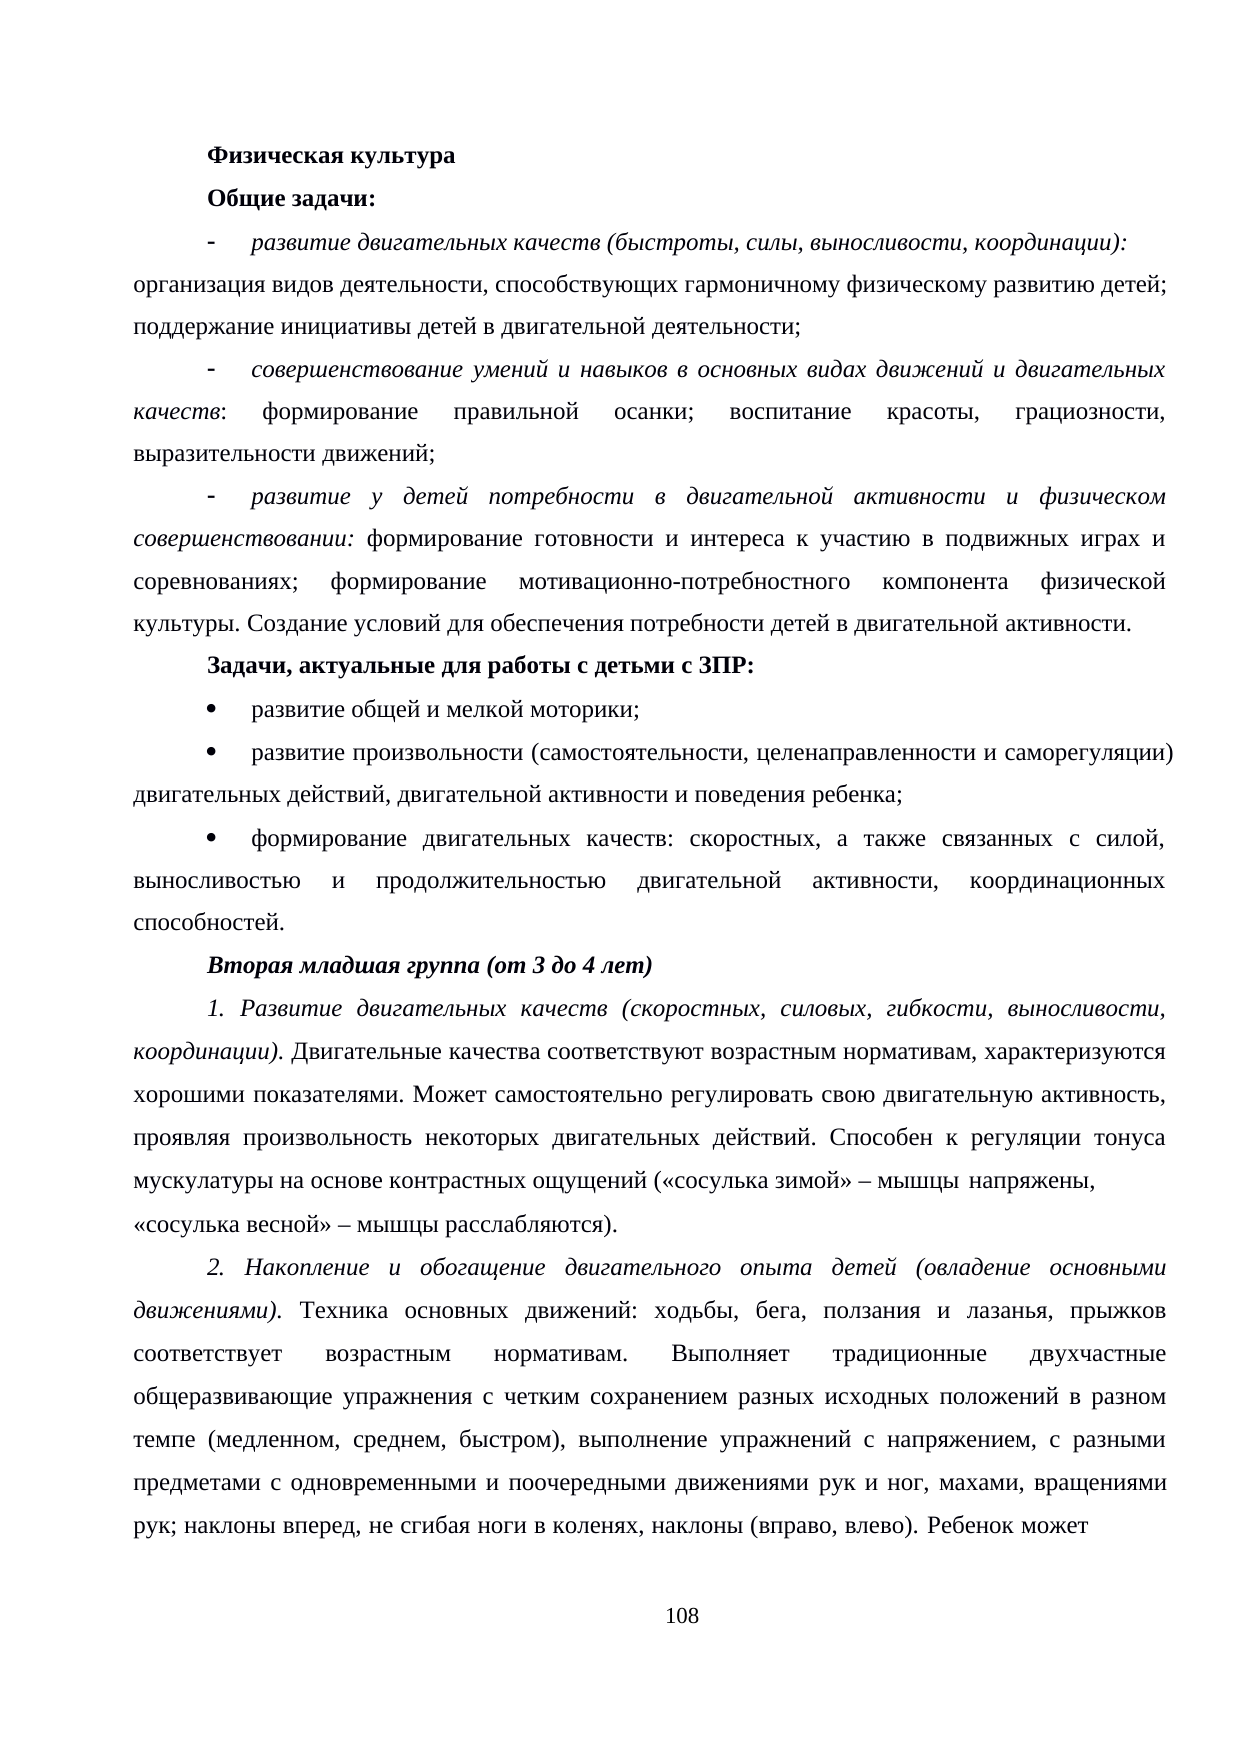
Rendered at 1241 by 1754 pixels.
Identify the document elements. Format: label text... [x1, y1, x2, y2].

list развитие у детей потребности в двигательной активности и физическом совершенствовании: формирование готовности и интереса к участию в подвижных играх и соревнованиях; формирование мотивационно-потребностного компонента физической культуры. Создание условий для обеспечения потребности детей в двигательной активности. [133, 481, 1167, 637]
text Задачи, актуальные для работы с детьми с ЗПР: [207, 651, 1194, 680]
list формирование двигательных качеств: скоростных, а также связанных с силой, выносливостью и продолжительностью двигательной активности, координационных способностей. [133, 823, 1166, 936]
list совершенствование умений и навыков в основных видах движений и двигательных качеств: формирование правильной осанки; воспитание красоты, грациозности, выразительности движений; [133, 354, 1166, 467]
list развитие произвольности (самостоятельности, целенаправленности и саморегуляции) двигательных действий, двигательной активности и поведения ребенка; [133, 737, 1174, 808]
list Накопление и обогащение двигательного опыта детей (овладение основными движениями). Техника основных движений: ходьбы, бега, ползания и лазанья, прыжков соответствует возрастным нормативам. Выполняет традиционные двухчастные общеразвивающие упражнения с четким сохранением разных исходных положений в разном темпе (медленном, среднем, быстром), выполнение упражнений с напряжением, с разными предметами с одновременными и поочередными движениями рук и ног, махами, вращениями рук; наклоны вперед, не сгибая ноги в коленях, наклоны (вправо, влево). Ребенок может [133, 1252, 1167, 1539]
list развитие двигательных качеств (быстроты, силы, выносливости, координации): организация видов деятельности, способствующих гармоничному физическому развитию детей; поддержание инициативы детей в двигательной деятельности; [133, 227, 1174, 340]
text «сосулька весной» – мышцы расслабляются). [133, 1209, 1194, 1237]
text Вторая младшая группа (от 3 до 4 лет) [207, 950, 1194, 979]
list развитие общей и мелкой моторики; [207, 694, 1194, 723]
text Физическая культура Общие задачи: [207, 140, 457, 212]
list Развитие двигательных качеств (скоростных, силовых, гибкости, выносливости, координации). Двигательные качества соответствуют возрастным нормативам, характеризуются хорошими показателями. Может самостоятельно регулировать свою двигательную активность, проявляя произвольность некоторых двигательных действий. Способен к регуляции тонуса мускулатуры на основе контрастных ощущений («сосулька зимой» – мышцы напряжены, [133, 993, 1167, 1194]
